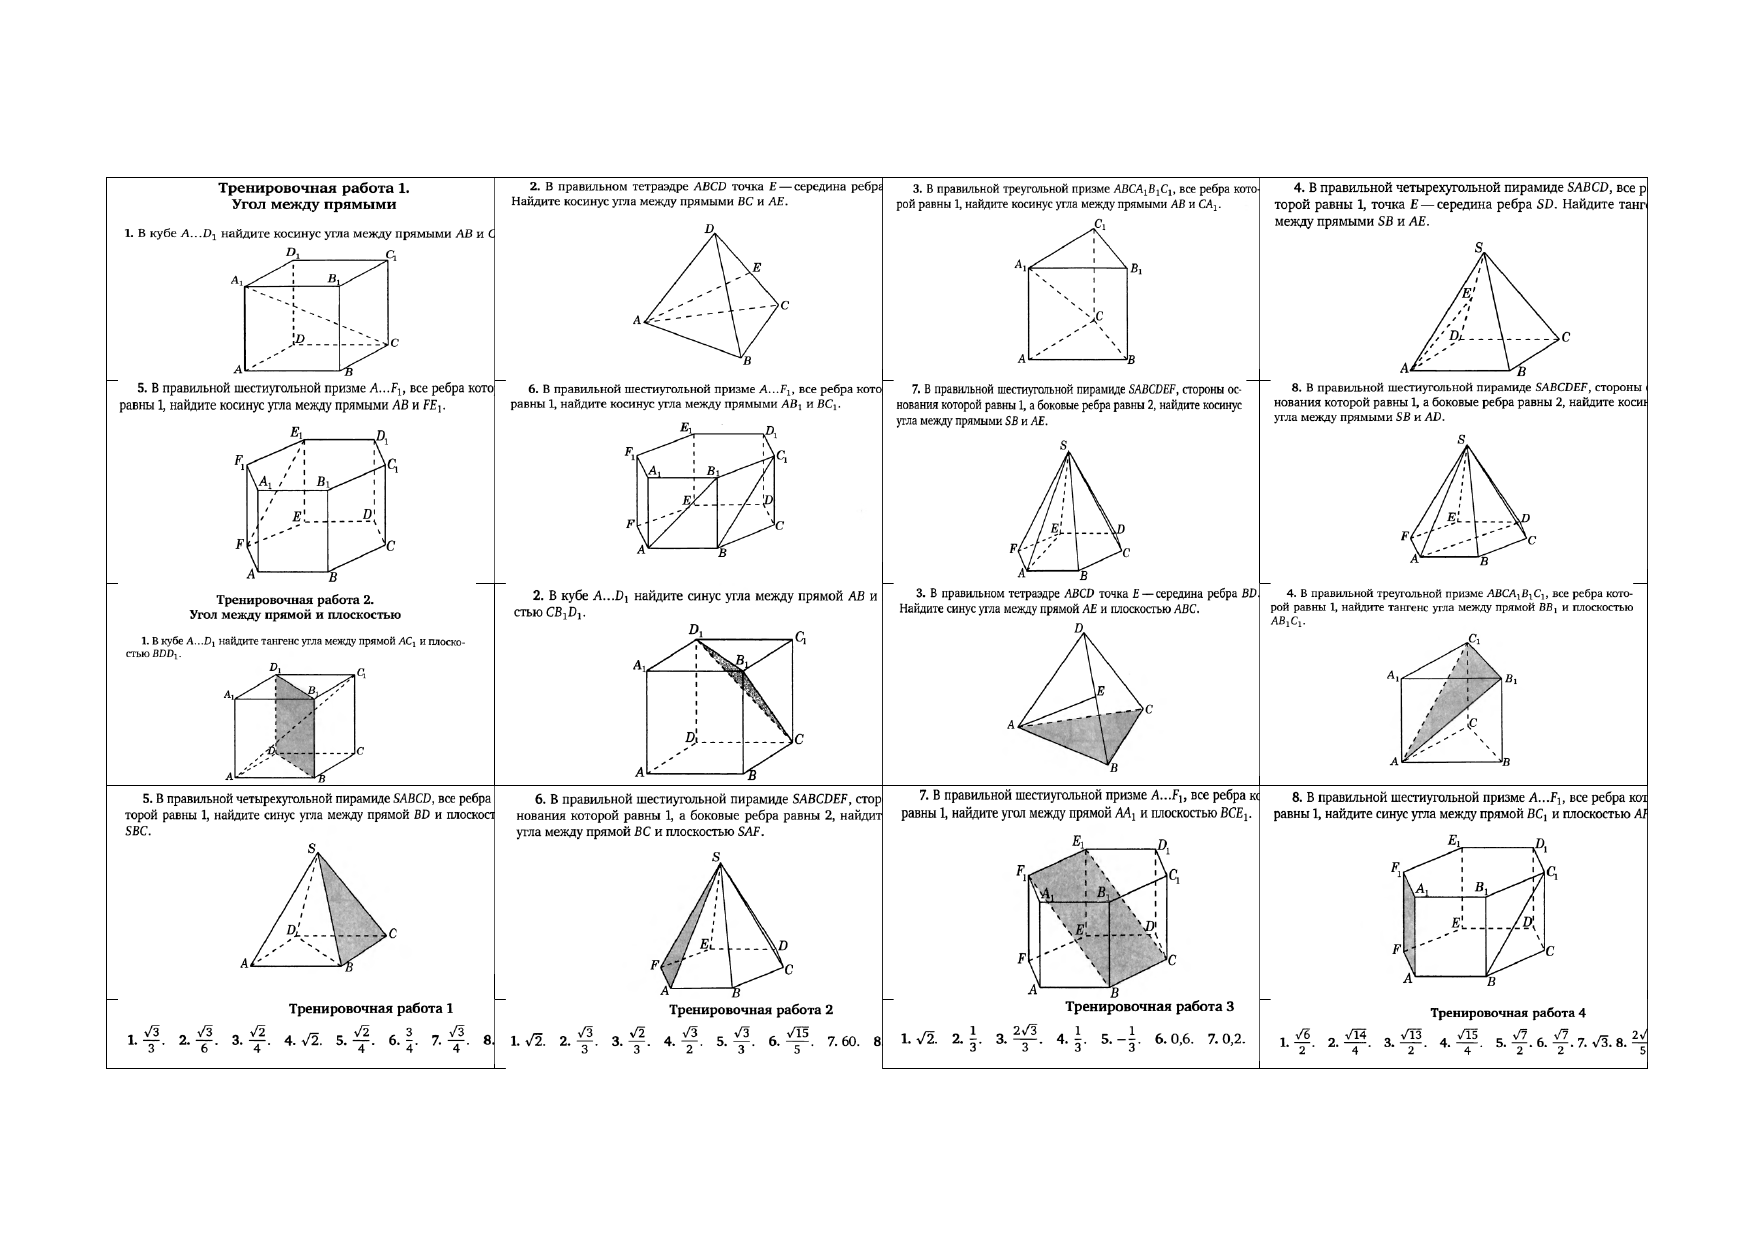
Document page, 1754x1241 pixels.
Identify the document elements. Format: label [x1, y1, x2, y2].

table_cell [495, 786, 505, 998]
picture [893, 786, 1260, 1061]
picture [1270, 583, 1634, 770]
picture [118, 786, 495, 974]
table_cell [495, 584, 505, 785]
table_cell [1247, 381, 1259, 582]
table_cell [883, 381, 893, 582]
table_cell [1260, 584, 1647, 785]
table_cell [883, 1000, 1259, 1068]
table_header [883, 178, 1259, 380]
table_cell [883, 786, 893, 998]
picture [1270, 178, 1648, 569]
table_cell [107, 1000, 494, 1068]
table_cell [107, 786, 494, 998]
table_header [495, 178, 882, 380]
picture [893, 178, 1260, 369]
table_cell [495, 1000, 505, 1068]
table_cell [107, 381, 118, 582]
picture [505, 786, 883, 1069]
table_cell [107, 584, 118, 785]
picture [505, 380, 883, 562]
table_cell [476, 584, 494, 785]
table_header [1260, 178, 1270, 380]
picture [505, 178, 883, 369]
table_cell [1260, 381, 1647, 582]
table_cell [1260, 786, 1647, 998]
table_cell [1260, 1000, 1647, 1068]
picture [118, 999, 495, 1064]
picture [1270, 999, 1648, 1062]
picture [118, 178, 495, 785]
table_cell [495, 381, 882, 582]
table_header [107, 178, 118, 380]
table_cell [883, 584, 1259, 785]
picture [893, 380, 1260, 776]
picture [1270, 786, 1648, 990]
picture [505, 583, 883, 785]
